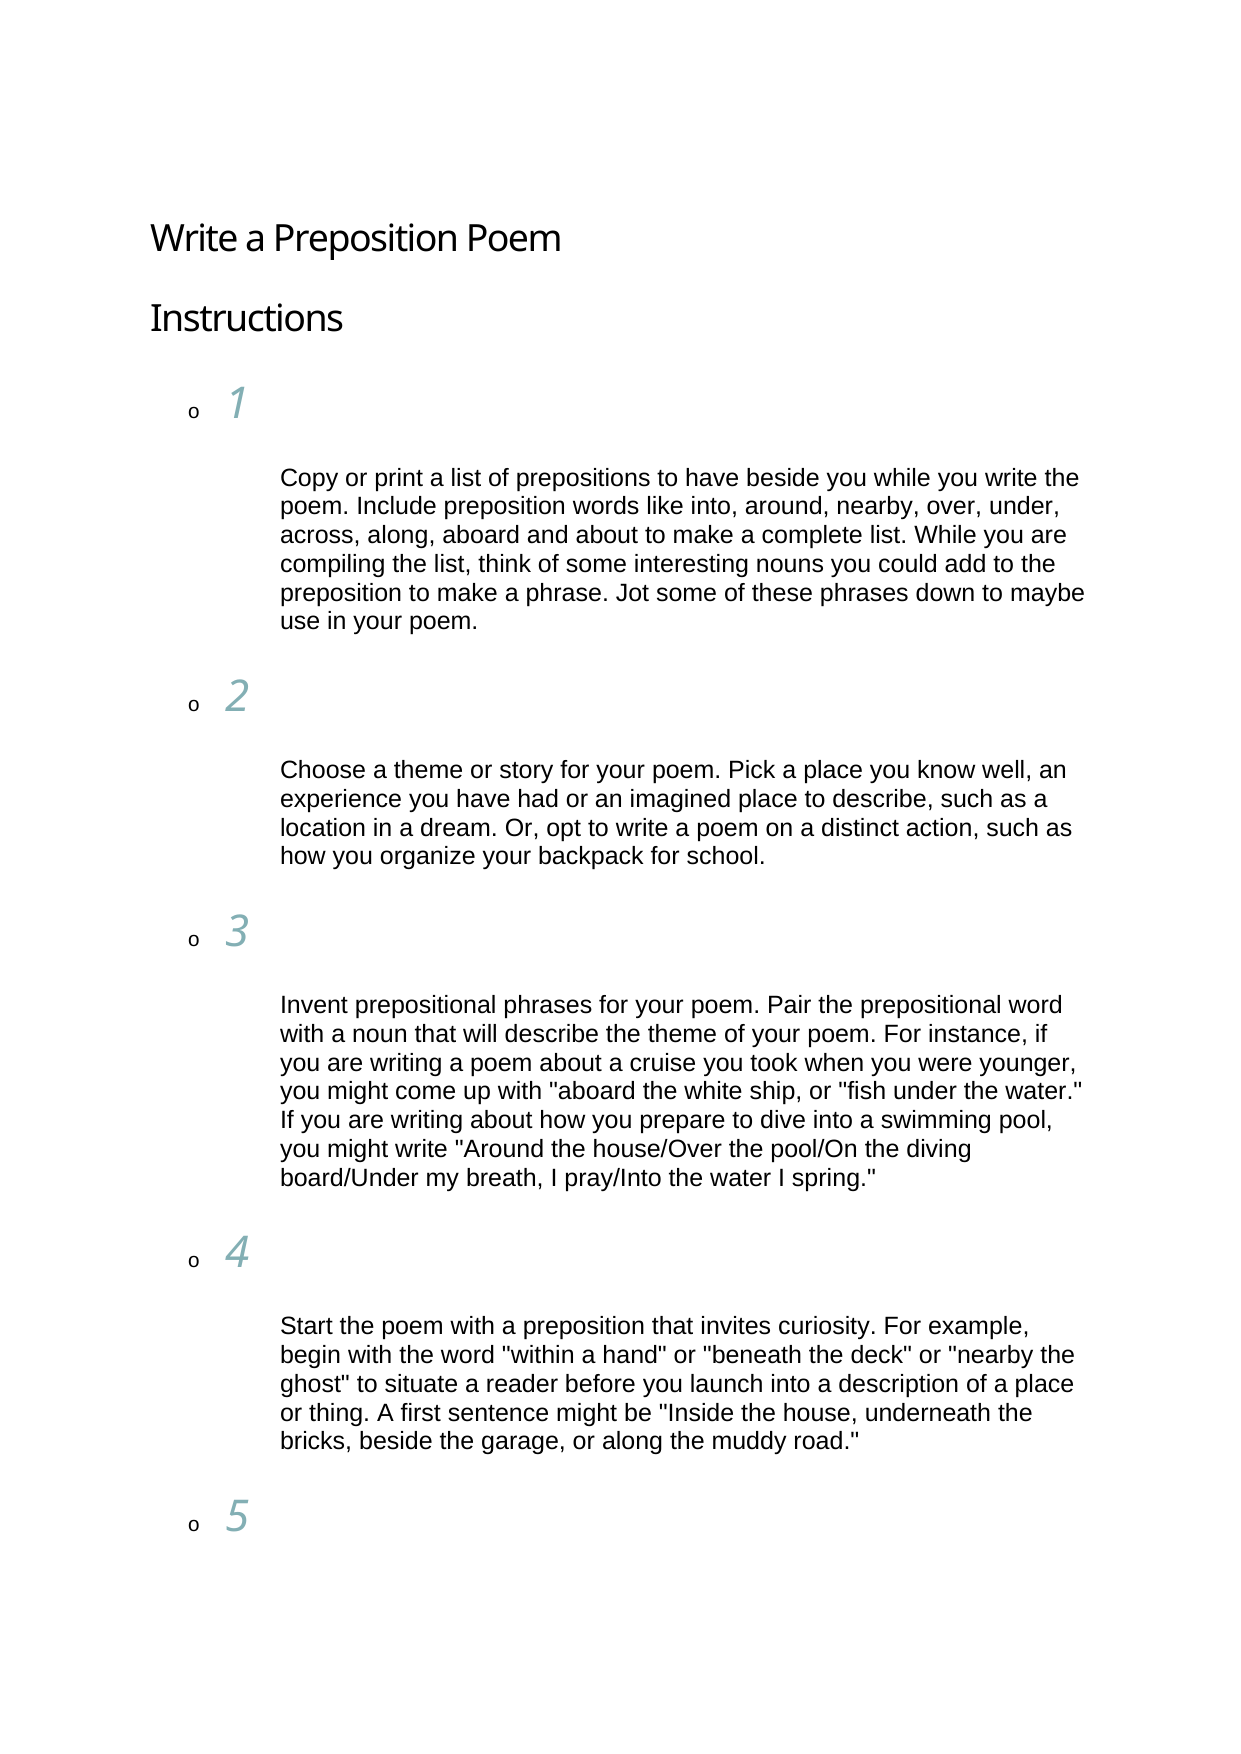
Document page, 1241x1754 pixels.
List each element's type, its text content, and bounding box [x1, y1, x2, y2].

text Instructions [150, 292, 1090, 343]
text Write a Preposition Poem [150, 211, 1090, 262]
list 2 [187, 664, 1090, 724]
text Start the poem with a preposition that invites curiosity. For example, begin with the word "within a hand" or "beneath the deck" or "nearby the ghost" to situate a reader before you launch into a description of a place or thing. A first sentence might be "Inside the house, underneath the bricks, beside the garage, or along the muddy road." [280, 1311, 1090, 1455]
list 1 [187, 372, 1090, 431]
list 4 [187, 1221, 1090, 1280]
list 3 [187, 899, 1090, 959]
text Invent prepositional phrases for your poem. Pair the prepositional word with a noun that will describe the theme of your poem. For instance, if you are writing a poem about a cruise you took when you were younger, you might come up with "aboard the white ship, or "fish under the water." If you are writing about how you prepare to dive into a swimming pool, you might write "Around the house/Over the pool/On the diving board/Under my breath, I pray/Into the water I spring." [280, 990, 1090, 1191]
text Choose a theme or story for your poem. Pick a place you know well, an experience you have had or an imagined place to describe, such as a location in a dream. Or, opt to write a poem on a distinct action, such as how you organize your backpack for school. [280, 755, 1090, 870]
list 5 [187, 1484, 1090, 1544]
text Copy or print a list of prepositions to have beside you while you write the poem. Include preposition words like into, around, nearby, over, under, across, along, aboard and about to make a complete list. While you are compiling the list, think of some interesting nouns you could add to the preposition to make a phrase. Jot some of these phrases down to maybe use in your poem. [280, 463, 1090, 635]
